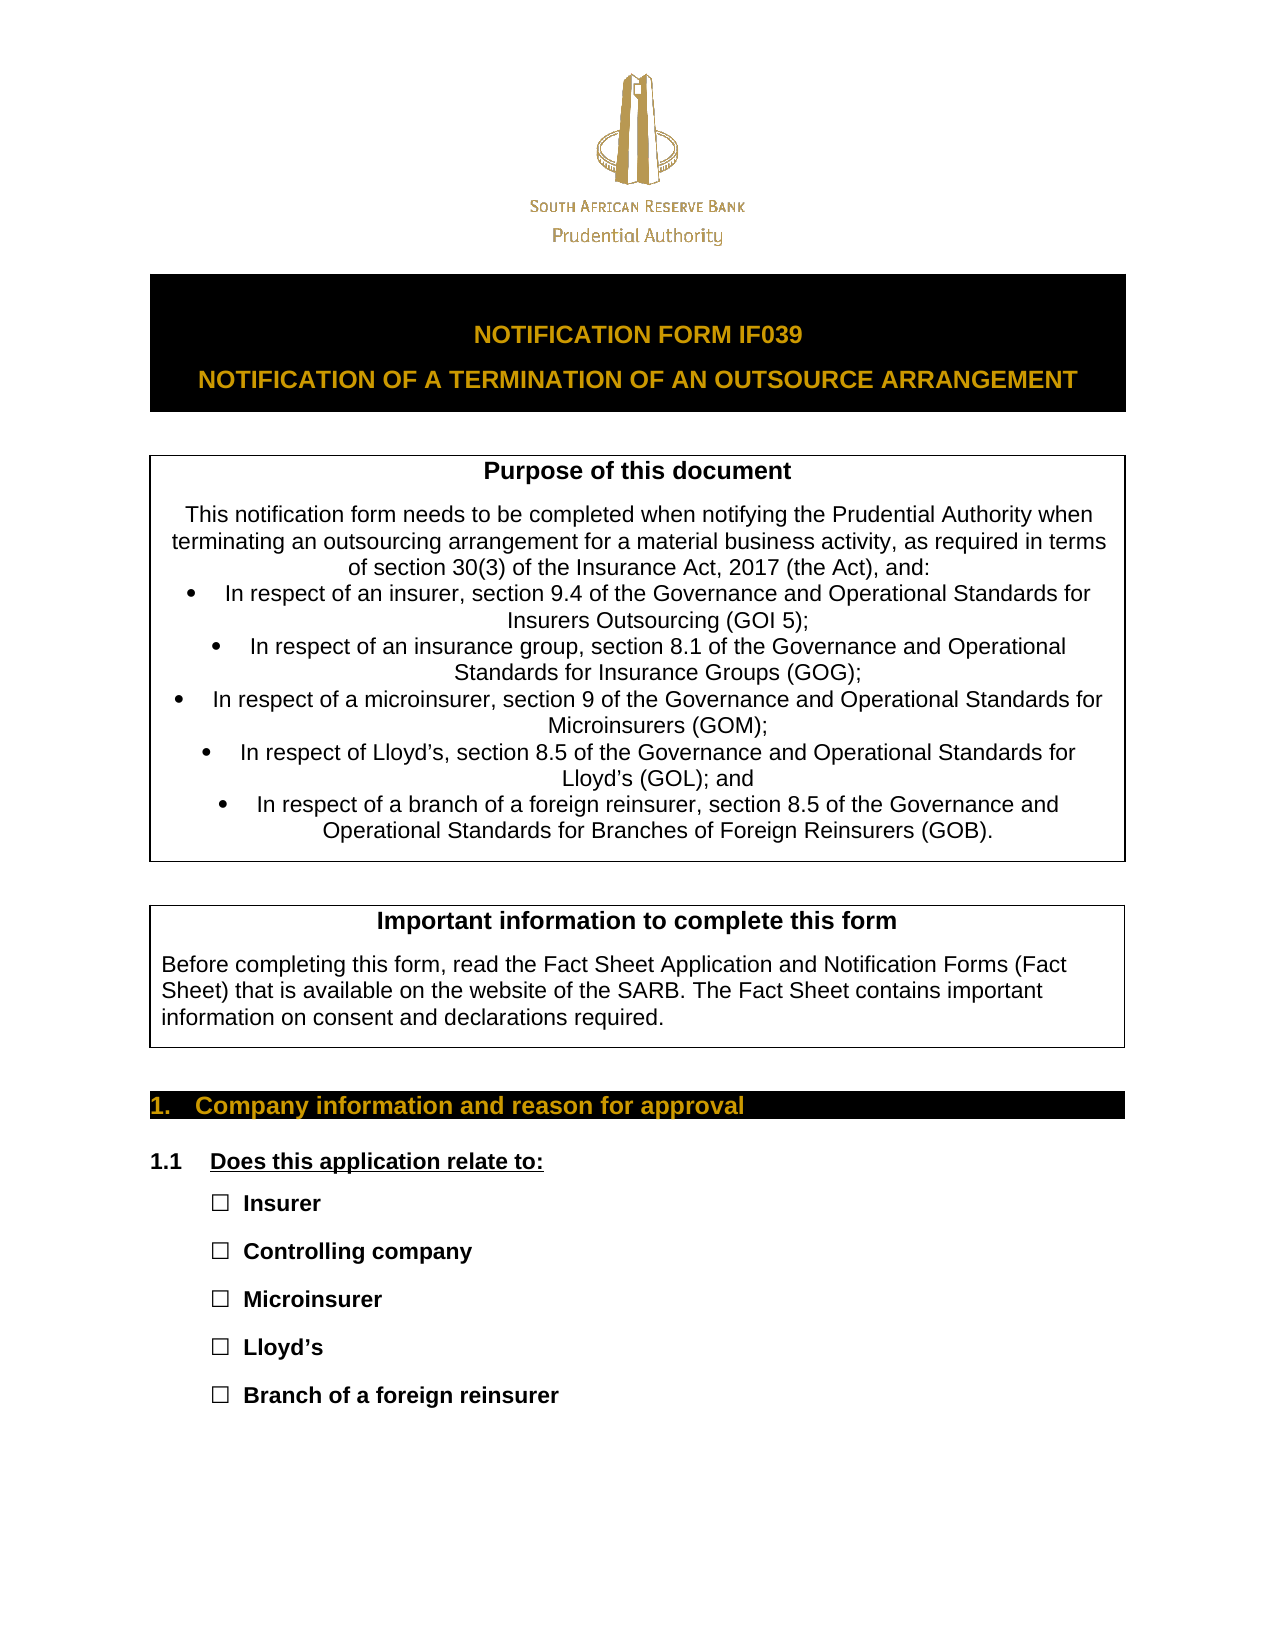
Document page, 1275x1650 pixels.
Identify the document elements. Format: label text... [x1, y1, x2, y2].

text Branch of a foreign reinsurer [150, 1379, 1125, 1410]
subtitle Company information and reason for approval [150, 1091, 1125, 1119]
table_header Purpose of this document This notification form needs to be completed when notifying the Prudential Authority when terminating an outsourcing arrangement for a material business activity, as required in terms of section 30(3) of the Insurance Act, 2017 (the Act), and: In respect of an insurer, section 9.4 of the Governance and Operational Standards for Insurers Outsourcing (GOI 5); In respect of an insurance group, section 8.1 of the Governance and Operational Standards for Insurance Groups (GOG); In respect of a microinsurer, section 9 of the Governance and Operational Standards for Microinsurers (GOM); In respect of Lloyd’s, section 8.5 of the Governance and Operational Standards for Lloyd’s (GOL); and In respect of a branch of a foreign reinsurer, section 8.5 of the Governance and Operational Standards for Branches of Foreign Reinsurers (GOB). [151, 456, 1124, 861]
table_header Important information to complete this form Before completing this form, read the Fact Sheet Application and Notification Forms (Fact Sheet) that is available on the website of the SARB. The Fact Sheet contains important information on consent and declarations required. [151, 906, 1124, 1047]
text Microinsurer [150, 1283, 1125, 1314]
subtitle Does this application relate to: [150, 1148, 1125, 1175]
picture [530, 73, 745, 246]
text Insurer [210, 1187, 1125, 1218]
text Controlling company [210, 1235, 1125, 1266]
table_header NOTIFICATION FORM IF039 NOTIFICATION OF A TERMINATION OF AN OUTSOURCE ARRANGEMENT [151, 275, 1125, 411]
text Lloyd’s [150, 1331, 1125, 1362]
